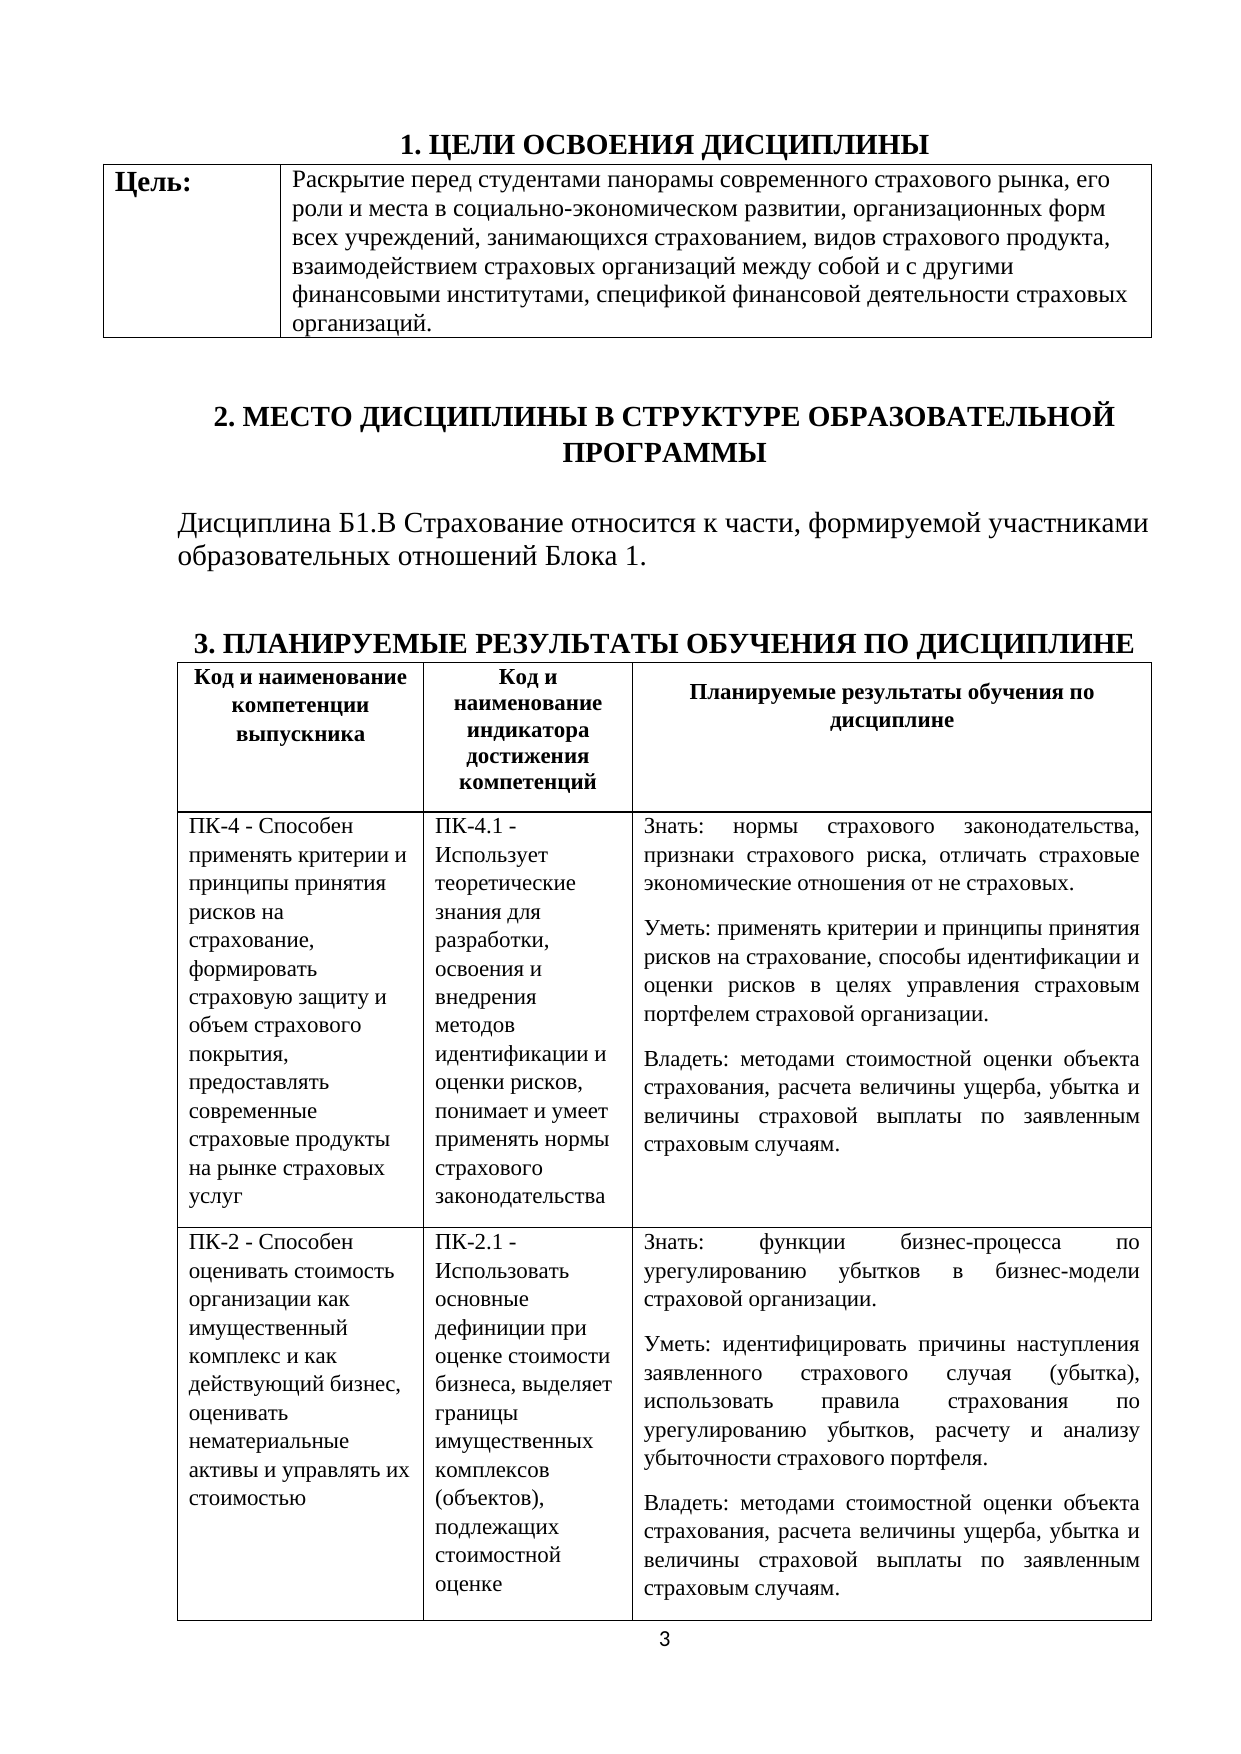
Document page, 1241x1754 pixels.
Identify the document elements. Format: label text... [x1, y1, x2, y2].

table_header Цель: [104, 165, 280, 337]
table_header Код и наименование компетенции выпускника [178, 663, 423, 811]
table_header Раскрытие перед студентами панорамы современного страхового рынка, его роли и места в социально-экономическом развитии, организационных форм всех учреждений, занимающихся страхованием, видов страхового продукта, взаимодействием страховых организаций между собой и с другими финансовыми институтами, спецификой финансовой деятельности страховых организаций. [281, 165, 1151, 337]
table_cell ПК-4.1 - Использует теоретические знания для разработки, освоения и внедрения методов идентификации и оценки рисков, понимает и умеет применять нормы страхового законодательства [424, 813, 632, 1227]
table_cell Знать: функции бизнес-процесса по урегулированию убытков в бизнес-модели страховой организации. Уметь: идентифицировать причины наступления заявленного страхового случая (убытка), использовать правила страхования по урегулированию убытков, расчету и анализу убыточности страхового портфеля. Владеть: методами стоимостной оценки объекта страхования, расчета величины ущерба, убытка и величины страховой выплаты по заявленным страховым случаям. [633, 1228, 1151, 1619]
table_header Планируемые результаты обучения по дисциплине [633, 663, 1151, 811]
subtitle 2. МЕСТО ДИСЦИПЛИНЫ В СТРУКТУРЕ ОБРАЗОВАТЕЛЬНОЙ ПРОГРАММЫ [177, 399, 1152, 469]
table_cell ПК-2 - Способен оценивать стоимость организации как имущественный комплекс и как действующий бизнес, оценивать нематериальные активы и управлять их стоимостью [178, 1228, 423, 1619]
table_cell ПК-2.1 - Использовать основные дефиниции при оценке стоимости бизнеса, выделяет границы имущественных комплексов (объектов), подлежащих стоимостной оценке [424, 1228, 632, 1619]
table_cell Знать: нормы страхового законодательства, признаки страхового риска, отличать страховые экономические отношения от не страховых. Уметь: применять критерии и принципы принятия рисков на страхование, способы идентификации и оценки рисков в целях управления страховым портфелем страховой организации. Владеть: методами стоимостной оценки объекта страхования, расчета величины ущерба, убытка и величины страховой выплаты по заявленным страховым случаям. [633, 813, 1151, 1227]
subtitle 1. ЦЕЛИ ОСВОЕНИЯ ДИСЦИПЛИНЫ [177, 127, 1152, 161]
subtitle 3. ПЛАНИРУЕМЫЕ РЕЗУЛЬТАТЫ ОБУЧЕНИЯ ПО ДИСЦИПЛИНЕ [177, 626, 1152, 659]
table_cell ПК-4 - Способен применять критерии и принципы принятия рисков на страхование, формировать страховую защиту и объем страхового покрытия, предоставлять современные страховые продукты на рынке страховых услуг [178, 813, 423, 1227]
table_header Код и наименование индикатора достижения компетенций [424, 663, 632, 811]
text Дисциплина Б1.В Страхование относится к части, формируемой участниками образовательных отношений Блока 1. [177, 505, 1152, 572]
